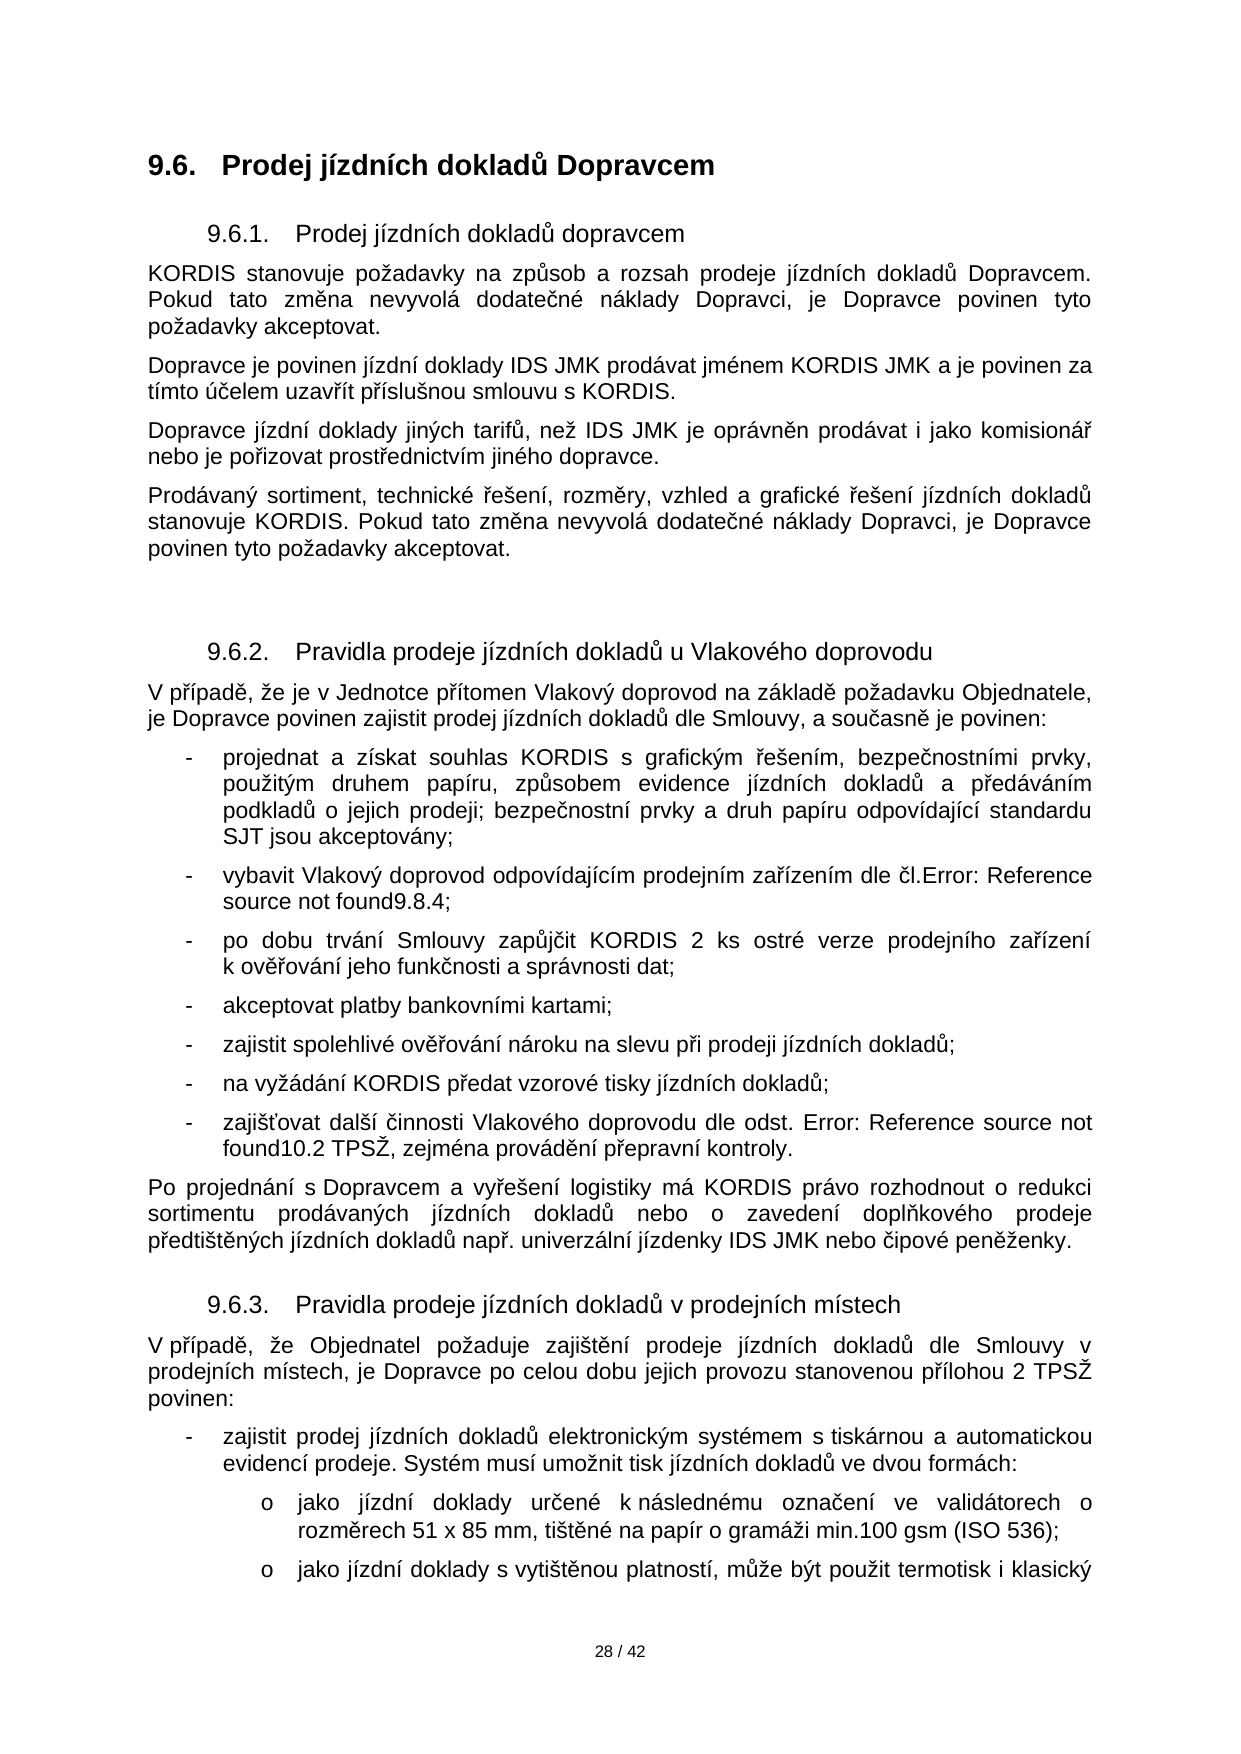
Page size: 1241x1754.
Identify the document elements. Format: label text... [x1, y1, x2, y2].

text Prodávaný sortiment, technické řešení, rozměry, vzhled a grafické řešení jízdních dokladů stanovuje KORDIS. Pokud tato změna nevyvolá dodatečné náklady Dopravci, je Dopravce povinen tyto požadavky akceptovat. [148, 482, 1092, 561]
list projednat a získat souhlas KORDIS s grafickým řešením, bezpečnostními prvky, použitým druhem papíru, způsobem evidence jízdních dokladů a předáváním podkladů o jejich prodeji; bezpečnostní prvky a druh papíru odpovídající standardu SJT jsou akceptovány; [185, 744, 1092, 849]
text V případě, že je v Jednotce přítomen Vlakový doprovod na základě požadavku Objednatele, je Dopravce povinen zajistit prodej jízdních dokladů dle Smlouvy, a současně je povinen: [148, 679, 1092, 731]
text Dopravce jízdní doklady jiných tarifů, než IDS JMK je oprávněn prodávat i jako komisionář nebo je pořizovat prostřednictvím jiného dopravce. [148, 417, 1092, 469]
subtitle Pravidla prodeje jízdních dokladů u Vlakového doprovodu [148, 637, 1092, 666]
subtitle Pravidla prodeje jízdních dokladů v prodejních místech [148, 1291, 1092, 1319]
text V případě, že Objednatel požaduje zajištění prodeje jízdních dokladů dle Smlouvy v prodejních místech, je Dopravce po celou dobu jejich provozu stanovenou přílohou 2 TPSŽ povinen: [148, 1332, 1092, 1411]
text KORDIS stanovuje požadavky na způsob a rozsah prodeje jízdních dokladů Dopravcem. Pokud tato změna nevyvolá dodatečné náklady Dopravci, je Dopravce povinen tyto požadavky akceptovat. [148, 260, 1092, 339]
list zajistit prodej jízdních dokladů elektronickým systémem s tiskárnou a automatickou evidencí prodeje. Systém musí umožnit tisk jízdních dokladů ve dvou formách: [185, 1423, 1092, 1476]
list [260, 1556, 1092, 1584]
list akceptovat platby bankovními kartami; [185, 992, 1092, 1018]
subtitle Prodej jízdních dokladů dopravcem [148, 219, 1092, 247]
text Dopravce je povinen jízdní doklady IDS JMK prodávat jménem KORDIS JMK a je povinen za tímto účelem uzavřít příslušnou smlouvu s KORDIS. [148, 352, 1092, 404]
text Po projednání s Dopravcem a vyřešení logistiky má KORDIS právo rozhodnout o redukci sortimentu prodávaných jízdních dokladů nebo o zavedení doplňkového prodeje předtištěných jízdních dokladů např. univerzální jízdenky IDS JMK nebo čipové peněženky. [148, 1174, 1092, 1253]
list jako jízdní doklady určené k následnému označení ve validátorech o rozměrech 51 x 85 mm, tištěné na papír o gramáži min.100 gsm (ISO 536); [260, 1488, 1092, 1543]
list po dobu trvání Smlouvy zapůjčit KORDIS 2 ks ostré verze prodejního zařízení k ověřování jeho funkčnosti a správnosti dat; [185, 927, 1092, 980]
subtitle Prodej jízdních dokladů Dopravcem [148, 148, 1092, 181]
list zajistit spolehlivé ověřování nároku na slevu při prodeji jízdních dokladů; [185, 1031, 1092, 1057]
list na vyžádání KORDIS předat vzorové tisky jízdních dokladů; [185, 1070, 1092, 1096]
